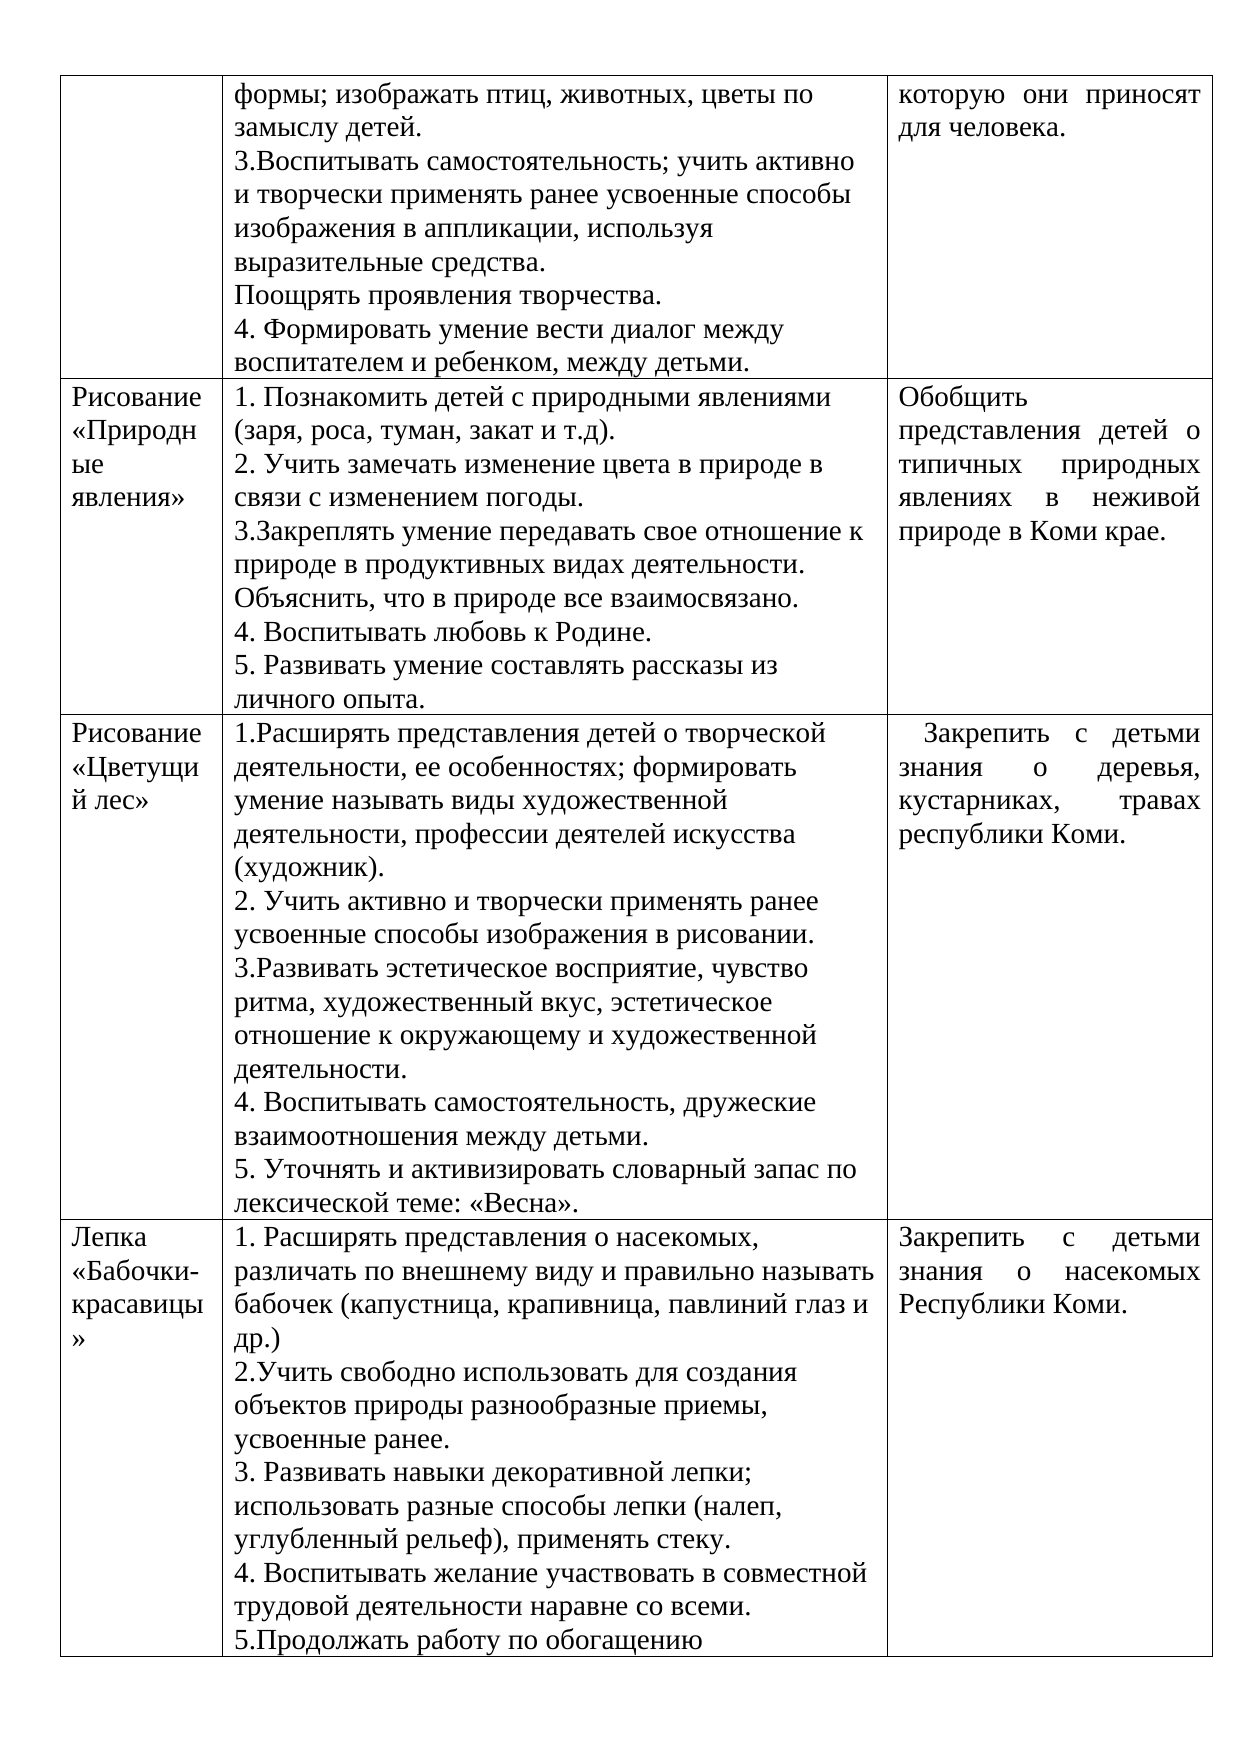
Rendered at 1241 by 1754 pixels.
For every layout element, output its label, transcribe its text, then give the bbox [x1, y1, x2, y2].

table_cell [223, 76, 887, 378]
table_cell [61, 76, 222, 378]
table_cell Обобщить представления детей о типичных природных явлениях в неживой природе в Коми крае. [888, 379, 1212, 714]
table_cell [61, 1220, 222, 1656]
table_cell Закрепить с детьми знания о деревья, кустарниках, травах республики Коми. [888, 715, 1212, 1218]
table_cell 1.Расширять представления детей о творческой деятельности, ее особенностях; формировать умение называть виды художественной деятельности, профессии деятелей искусства (художник). 2. Учить активно и творчески применять ранее усвоенные способы изображения в рисовании. 3.Развивать эстетическое восприятие, чувство ритма, художественный вкус, эстетическое отношение к окружающему и художественной деятельности. 4. Воспитывать самостоятельность, дружеские взаимоотношения между детьми. 5. Уточнять и активизировать словарный запас по лексической теме: «Весна». [223, 715, 887, 1218]
table_cell Рисование «Цветущий лес» [61, 715, 222, 1218]
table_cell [888, 76, 1212, 378]
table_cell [888, 1220, 1212, 1656]
table_cell 1. Познакомить детей с природными явлениями (заря, роса, туман, закат и т.д). 2. Учить замечать изменение цвета в природе в связи с изменением погоды. 3.Закреплять умение передавать свое отношение к природе в продуктивных видах деятельности. Объяснить, что в природе все взаимосвязано. 4. Воспитывать любовь к Родине. 5. Развивать умение составлять рассказы из личного опыта. [223, 379, 887, 714]
table_cell Рисование «Природные явления» [61, 379, 222, 714]
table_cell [223, 1220, 887, 1656]
